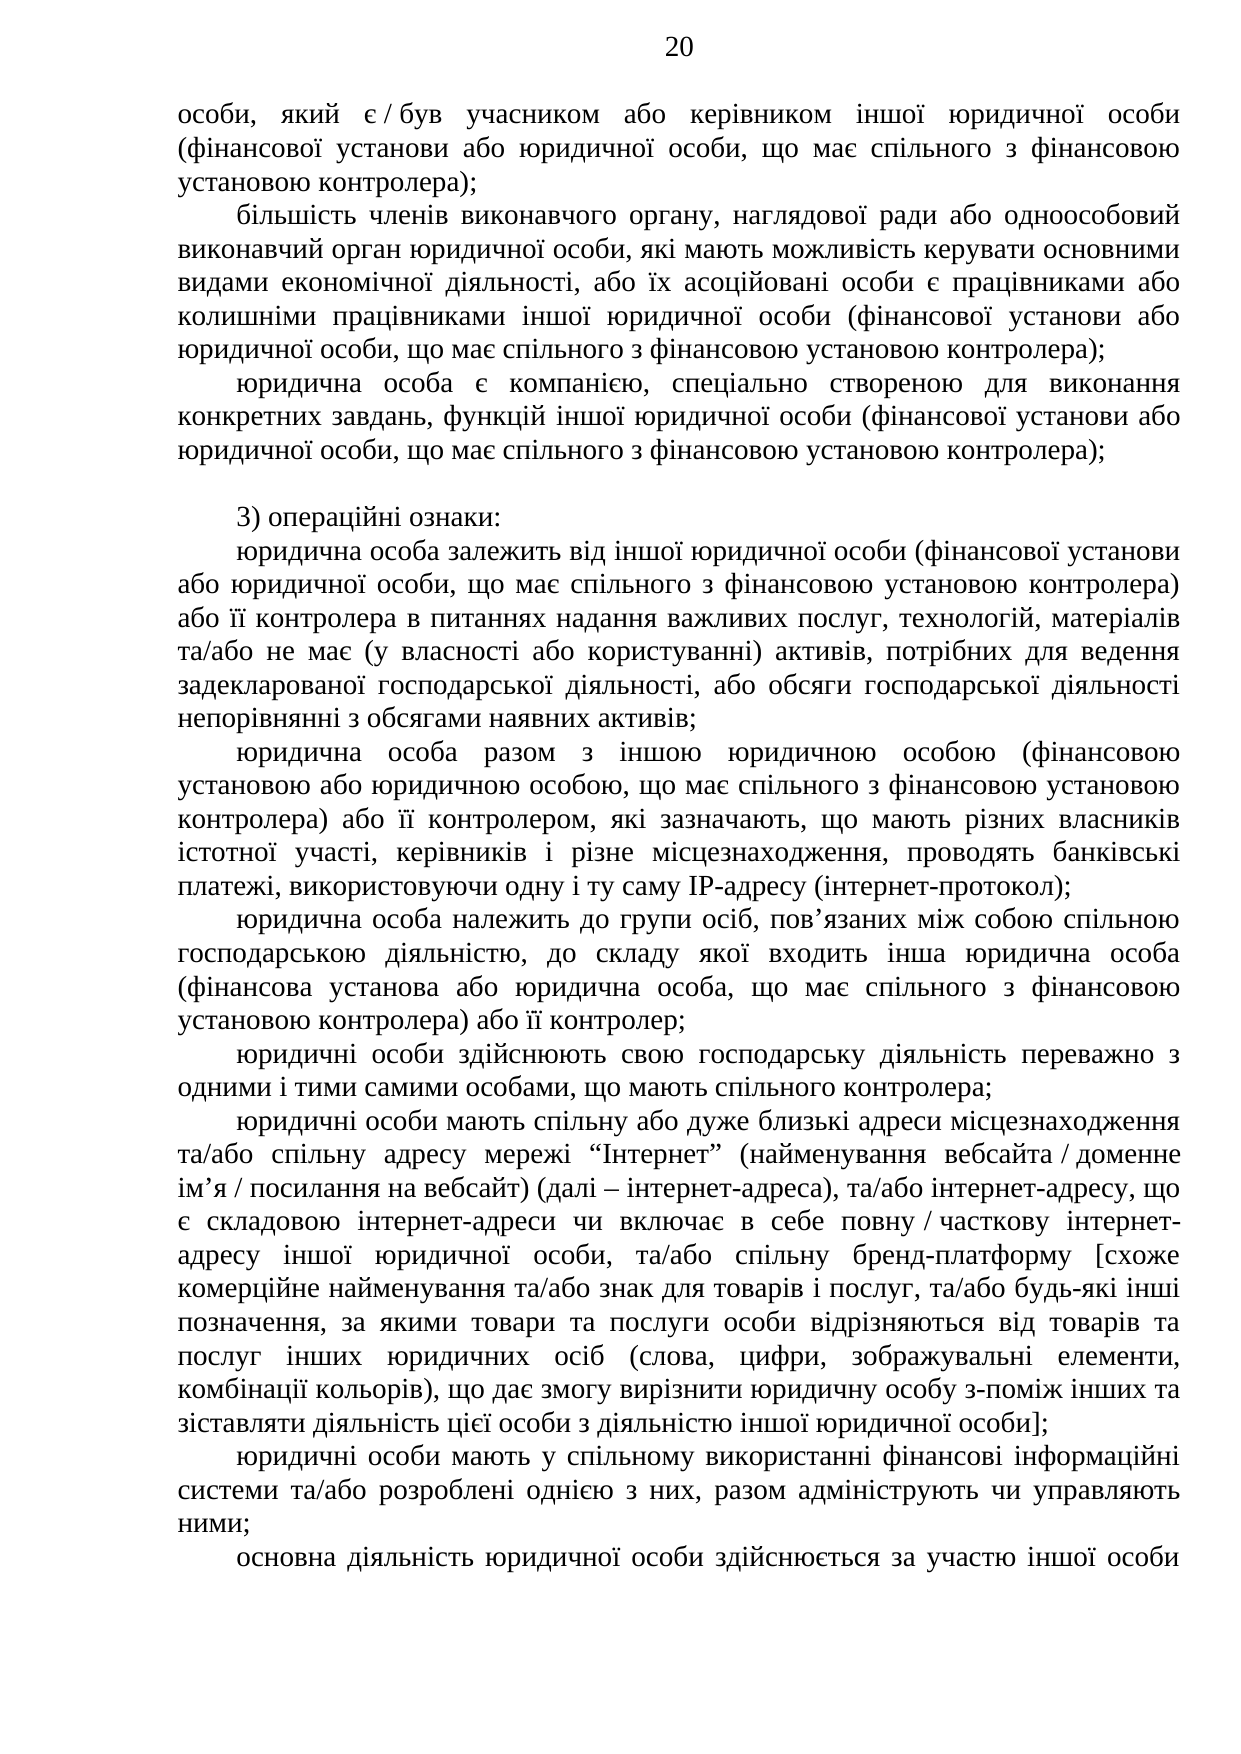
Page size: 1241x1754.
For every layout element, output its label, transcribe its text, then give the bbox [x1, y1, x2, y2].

text більшість членів виконавчого органу, наглядової ради або одноособовий виконавчий орган юридичної особи, які мають можливість керувати основними видами економічної діяльності, або їх асоційовані особи є працівниками або колишніми працівниками іншої юридичної особи (фінансової установи або юридичної особи, що має спільного з фінансовою установою контролера); [177, 197, 1181, 365]
text юридична особа залежить від іншої юридичної особи (фінансової установи або юридичної особи, що має спільного з фінансовою установою контролера) або її контролера в питаннях надання важливих послуг, технологій, матеріалів та/або не має (у власності або користуванні) активів, потрібних для ведення задекларованої господарської діяльності, або обсяги господарської діяльності непорівнянні з обсягами наявних активів; [177, 533, 1181, 734]
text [177, 97, 1181, 197]
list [177, 1539, 1181, 1572]
text юридична особа належить до групи осіб, пов’язаних між собою спільною господарською діяльністю, до складу якої входить інша юридична особа (фінансова установа або юридична особа, що має спільного з фінансовою установою контролера) або її контролер; [177, 902, 1181, 1036]
text юридичні особи мають спільну або дуже близькі адреси місцезнаходження та/або спільну адресу мережі “Інтернет” (найменування вебсайта / доменне ім’я / посилання на вебсайт) (далі – інтернет-адреса), та/або інтернет-адресу, що є складовою інтернет-адреси чи включає в себе повну / часткову інтернет-адресу іншої юридичної особи, та/або спільну бренд-платформу [схоже комерційне найменування та/або знак для товарів і послуг, та/або будь-які інші позначення, за якими товари та послуги особи відрізняються від товарів та послуг інших юридичних осіб (слова, цифри, зображувальні елементи, комбінації кольорів), що дає змогу вирізнити юридичну особу з-поміж інших та зіставляти діяльність цієї особи з діяльністю іншої юридичної особи]; [177, 1103, 1181, 1438]
text юридичні особи здійснюють свою господарську діяльність переважно з одними і тими самими особами, що мають спільного контролера; [177, 1036, 1181, 1103]
text юридична особа разом з іншою юридичною особою (фінансовою установою або юридичною особою, що має спільного з фінансовою установою контролера) або її контролером, які зазначають, що мають різних власників істотної участі, керівників і різне місцезнаходження, проводять банківські платежі, використовуючи одну і ту саму IP-адресу (інтернет-протокол); [177, 734, 1181, 902]
list операційні ознаки: [177, 499, 1181, 533]
text юридичні особи мають у спільному використанні фінансові інформаційні системи та/або розроблені однією з них, разом адмініструють чи управляють ними; [177, 1438, 1181, 1539]
text юридична особа є компанією, спеціально створеною для виконання конкретних завдань, функцій іншої юридичної особи (фінансової установи або юридичної особи, що має спільного з фінансовою установою контролера); [177, 365, 1181, 466]
